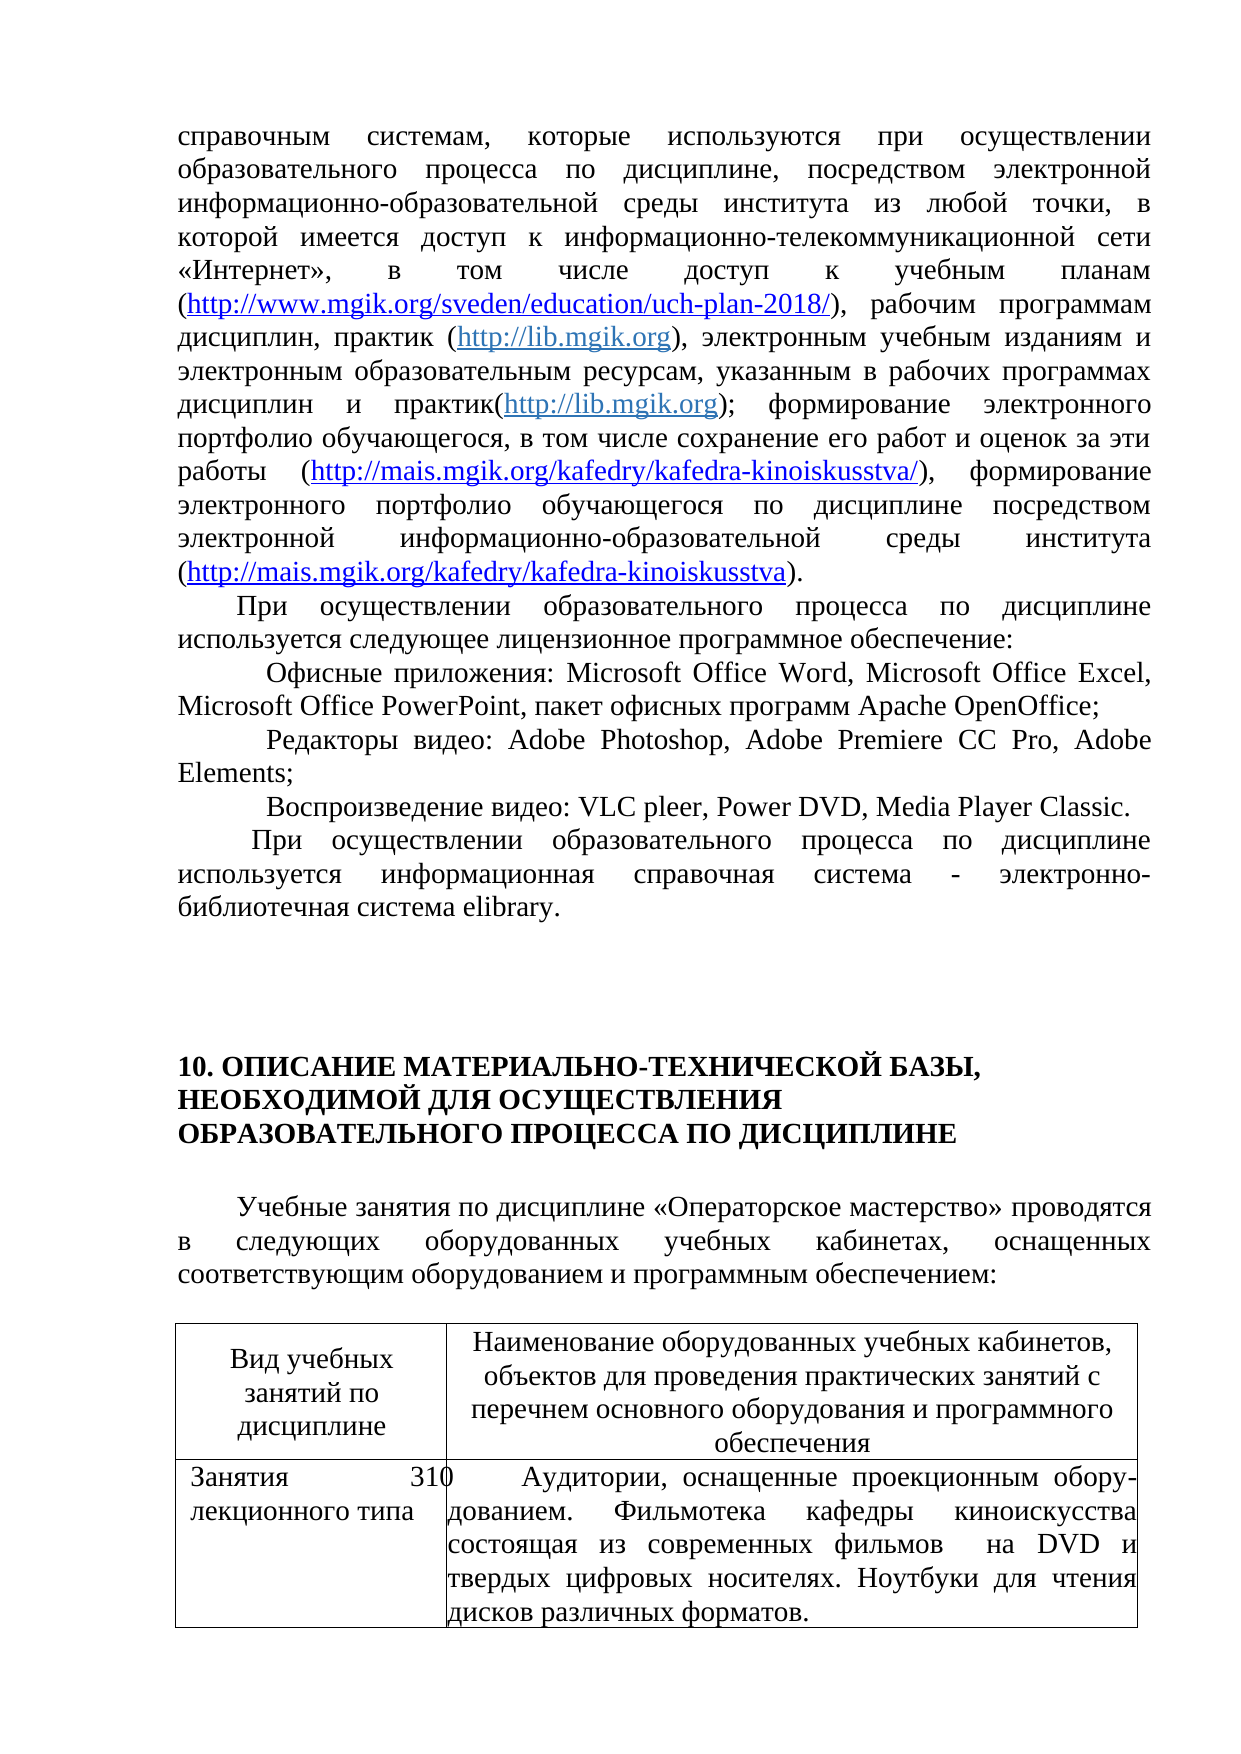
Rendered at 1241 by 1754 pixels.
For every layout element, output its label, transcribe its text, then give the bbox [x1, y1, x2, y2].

text Офисные приложения: Microsoft Office Wогd, Microsoft Office Ехсеl, Microsoft Office PowегРоint, пакет офисных программ Apache OpenOffice; [177, 655, 1152, 722]
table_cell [176, 1460, 446, 1627]
list При осуществлении образовательного процесса по дисциплине используется следующее лицензионное программное обеспечение: [177, 588, 1152, 655]
text Воспроизведение видео: VLC pleer, Power DVD, Media Player Classic. [177, 789, 1152, 822]
table_header Наименование оборудованных учебных кабинетов, объектов для проведения практических занятий с перечнем основного оборудования и программного обеспечения [447, 1324, 1137, 1458]
text 10. ОПИСАНИЕ МАТЕРИАЛЬНО-ТЕХНИЧЕСКОЙ БАЗЫ, НЕОБХОДИМОЙ ДЛЯ ОСУЩЕСТВЛЕНИЯ ОБРАЗОВАТЕЛЬНОГО ПРОЦЕССА ПО ДИСЦИПЛИНЕ [177, 1049, 1014, 1149]
text При осуществлении образовательного процесса по дисциплине используется информационная справочная система - электронно-библиотечная система elibrary. [177, 822, 1152, 923]
table_header Вид учебных занятий по дисциплине [176, 1324, 446, 1458]
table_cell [447, 1460, 1137, 1627]
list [177, 118, 1152, 588]
text Учебные занятия по дисциплине «Операторское мастерство» проводятся в следующих оборудованных учебных кабинетах, оснащенных соответствующим оборудованием и программным обеспечением: [177, 1189, 1152, 1290]
text Редакторы видео: Adobe Photoshop, Adobe Premiere СС Pro, Adobe Elements; [177, 722, 1152, 789]
